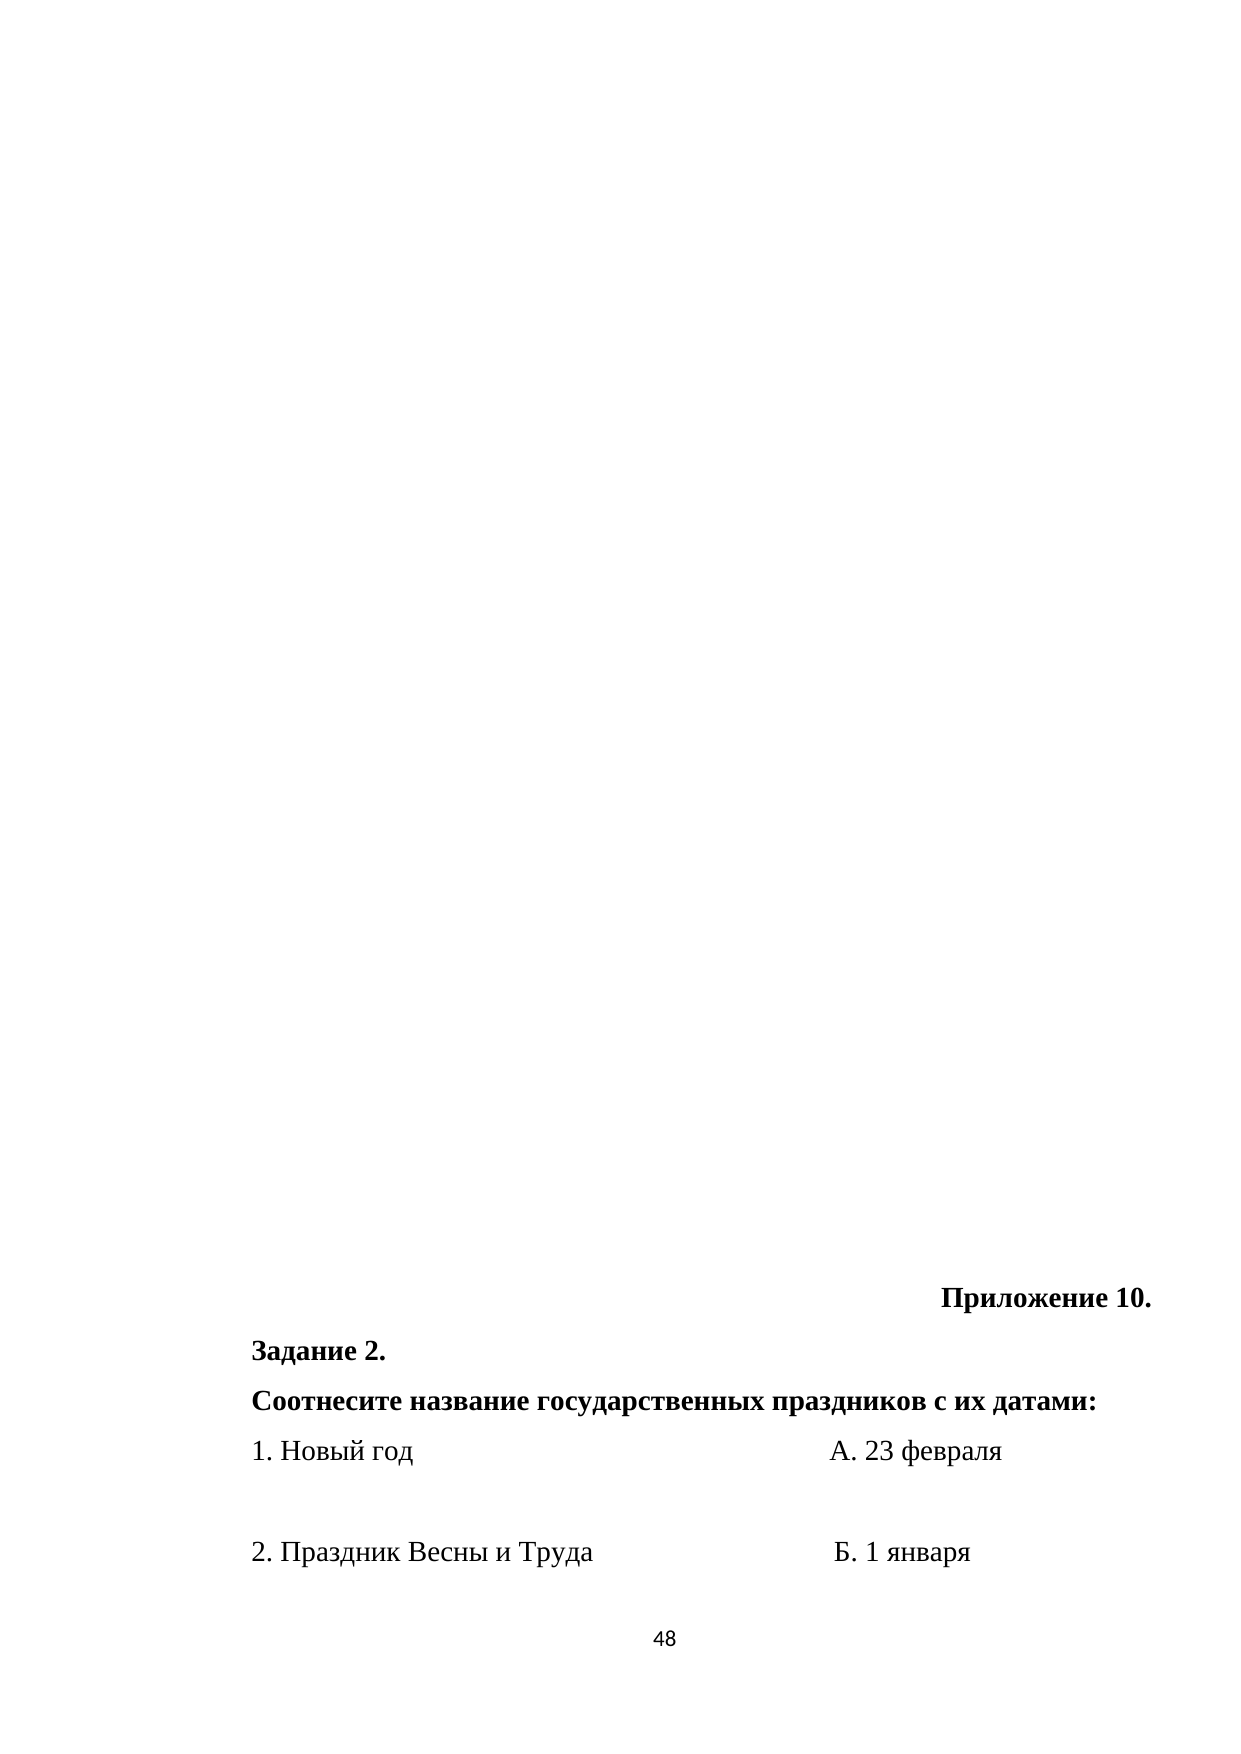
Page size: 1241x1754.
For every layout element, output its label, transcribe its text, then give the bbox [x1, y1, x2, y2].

text Соотнесите название государственных праздников с их датами: [177, 1383, 1152, 1417]
text 1. Новый год А. 23 февраля [177, 1433, 1152, 1467]
text 2. Праздник Весны и Труда Б. 1 января [177, 1534, 1152, 1568]
text Задание 2. [177, 1333, 1152, 1366]
text Приложение 10. [177, 1280, 1152, 1313]
